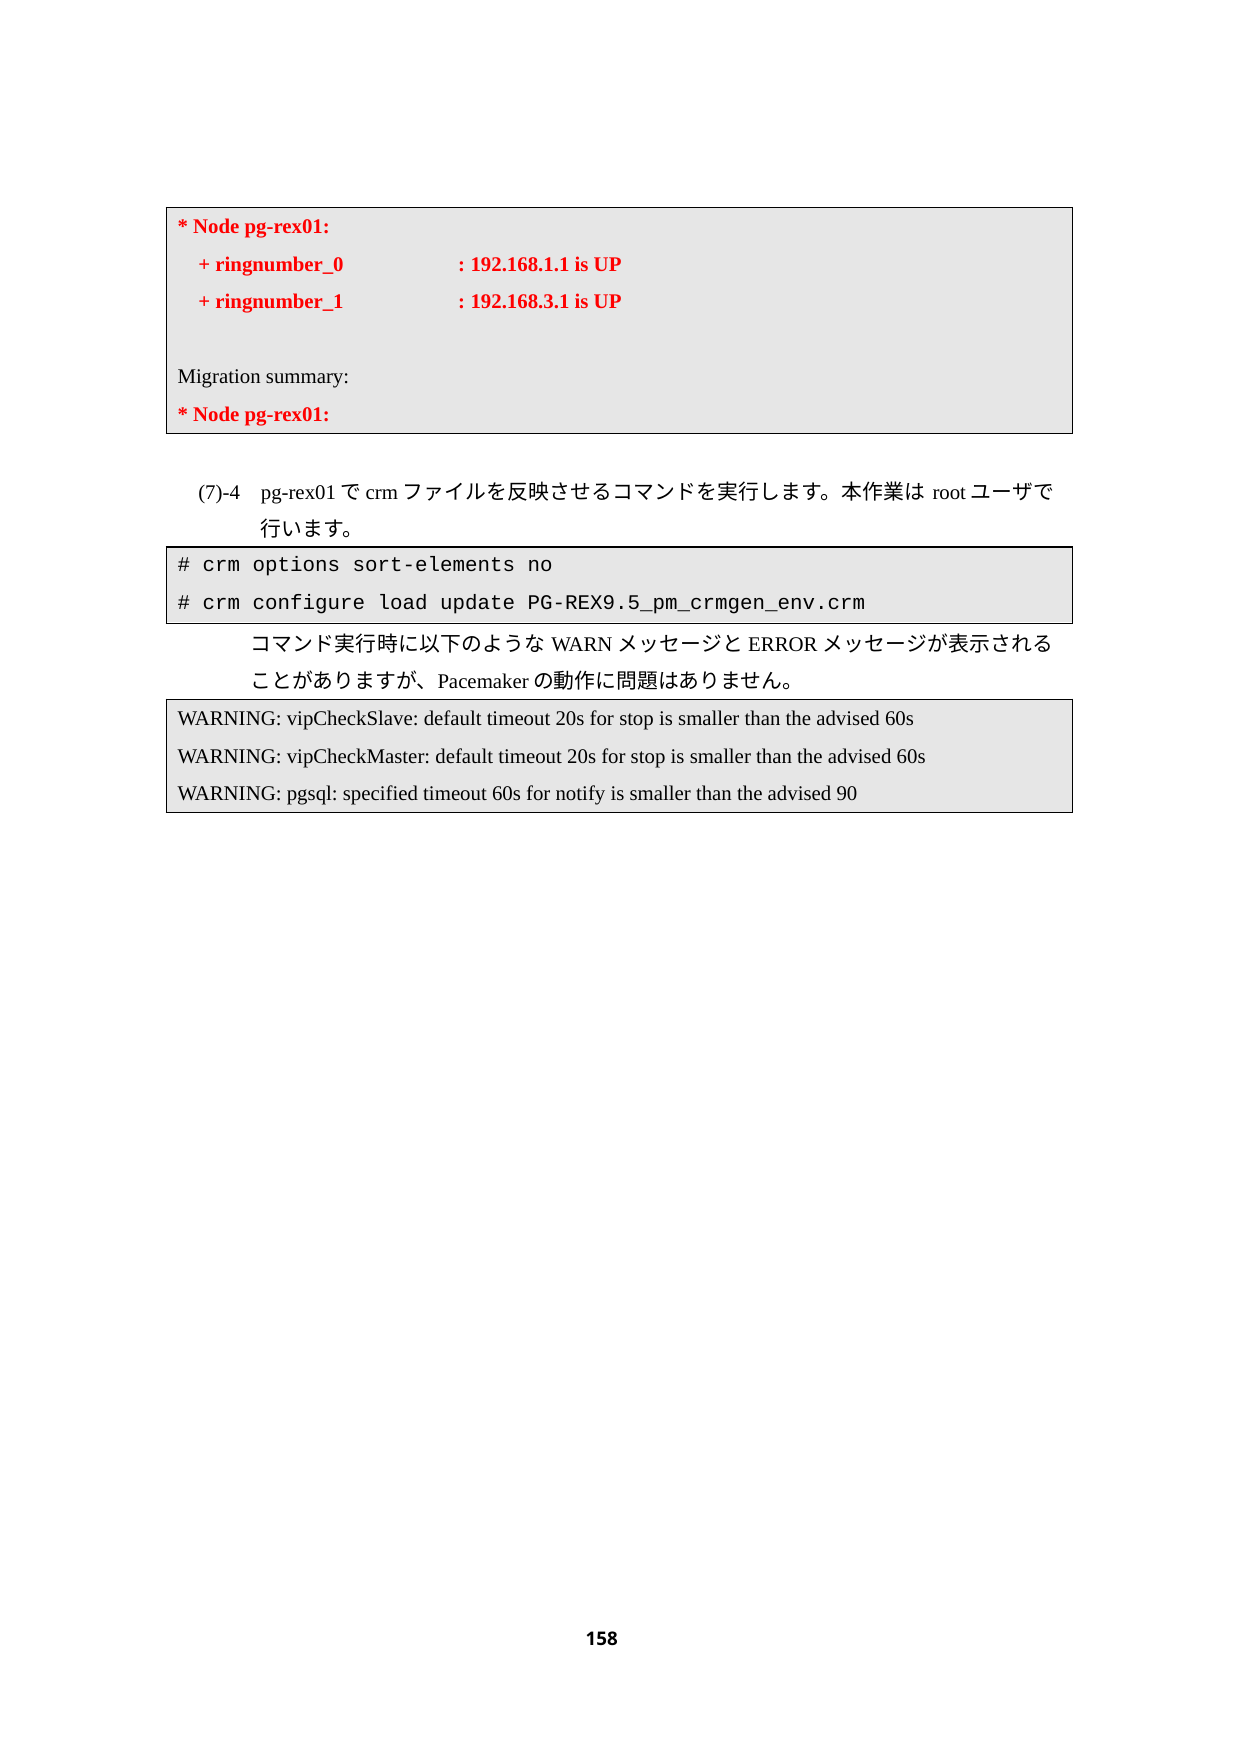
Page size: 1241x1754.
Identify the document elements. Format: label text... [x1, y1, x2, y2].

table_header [167, 208, 1072, 433]
table_header WARNING: vipCheckSlave: default timeout 20s for stop is smaller than the advised 60s WARNING: vipCheckMaster: default timeout 20s for stop is smaller than the advised 60s WARNING: pgsql: specified timeout 60s for notify is smaller than the advised 90 [167, 700, 1072, 812]
text コマンド実行時に以下のようなWARNメッセージとERRORメッセージが表示されることがありますが、Pacemakerの動作に問題はありません。 [250, 624, 1054, 698]
list pg-rex01でcrmファイルを反映させるコマンドを実行します。本作業はrootユーザで行います。 [198, 471, 1054, 546]
table_header # crm options sort-elements no # crm configure load update PG-REX9.5_pm_crmgen_env.crm [167, 548, 1072, 622]
